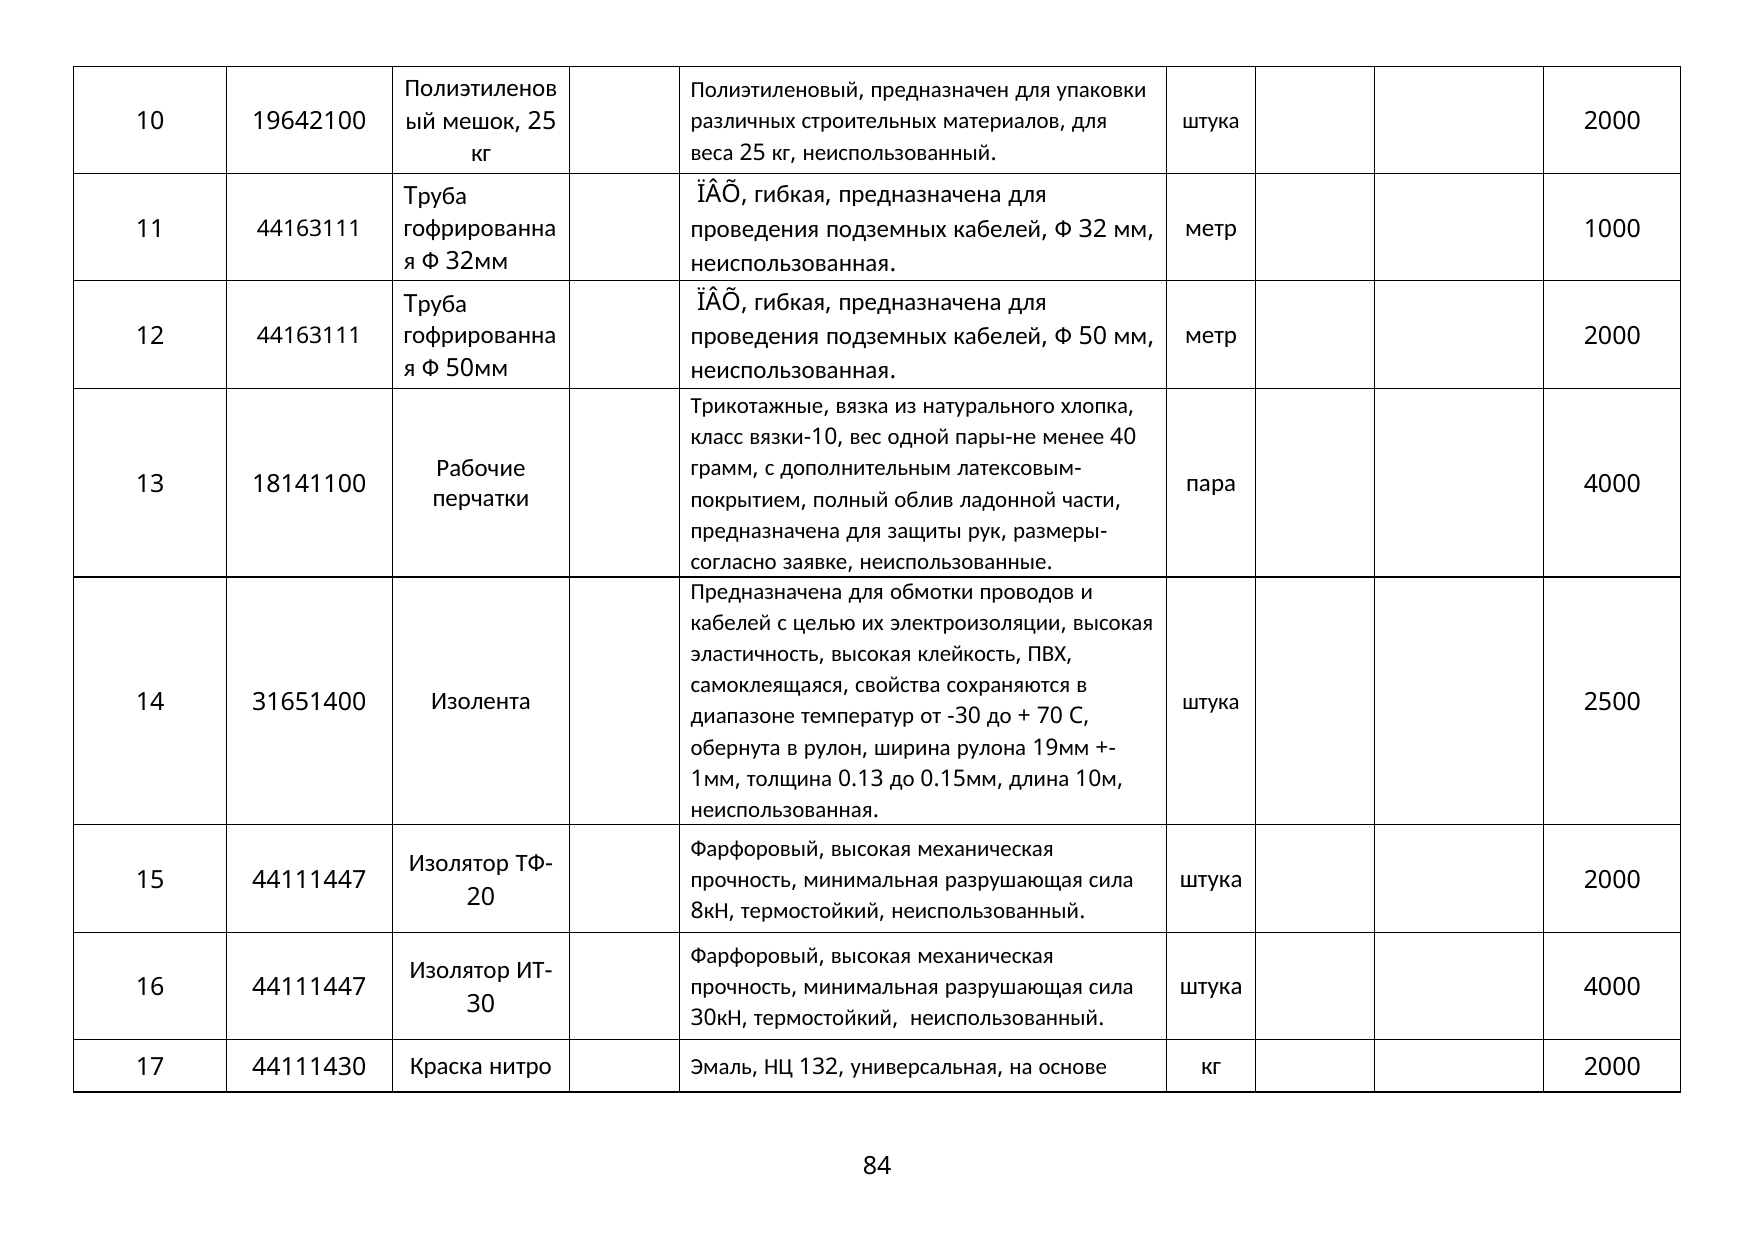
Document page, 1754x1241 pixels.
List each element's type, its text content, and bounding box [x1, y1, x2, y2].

table_cell [570, 389, 679, 576]
table_cell [1256, 67, 1374, 173]
table_cell [1256, 1040, 1374, 1091]
table_cell Рабочие перчатки [393, 389, 569, 576]
table_cell Полиэтиленовый мешок, 25 кг [393, 67, 569, 173]
table_cell 4000 [1544, 933, 1680, 1039]
table_cell [570, 281, 679, 388]
table_cell кг [1167, 1040, 1255, 1091]
table_cell [1256, 174, 1374, 280]
table_cell [1256, 825, 1374, 932]
table_cell 44111447 [227, 825, 392, 932]
table_cell [1375, 67, 1543, 173]
table_cell 13 [74, 389, 226, 576]
table_cell штука [1167, 578, 1255, 824]
table_cell Полиэтиленовый, предназначен для упаковки различных строительных материалов, для веса 25 кг, неиспользованный. [680, 67, 1166, 173]
table_cell [570, 578, 679, 824]
table_cell [570, 67, 679, 173]
table_cell Изолятор ТФ-20 [393, 825, 569, 932]
table_cell [1256, 389, 1374, 576]
table_cell [1375, 933, 1543, 1039]
table_cell 2000 [1544, 1040, 1680, 1091]
table_cell [1375, 1040, 1543, 1091]
table_cell 14 [74, 578, 226, 824]
table_cell 44163111 [227, 174, 392, 280]
table_cell 2000 [1544, 67, 1680, 173]
table_cell ÏÂÕ, гибкая, предназначена для проведения подземных кабелей, Ф 32 мм, неиспользованная. [680, 174, 1166, 280]
table_cell [1375, 174, 1543, 280]
table_cell [570, 1040, 679, 1091]
table_cell [1256, 281, 1374, 388]
table_cell 11 [74, 174, 226, 280]
table_cell 1000 [1544, 174, 1680, 280]
table_cell 2500 [1544, 578, 1680, 824]
table_cell Фарфоровый, высокая механическая прочность, минимальная разрушающая сила 30кН, термостойкий, неиспользованный. [680, 933, 1166, 1039]
table_cell метр [1167, 174, 1255, 280]
table_cell ÏÂÕ, гибкая, предназначена для проведения подземных кабелей, Ф 50 мм, неиспользованная. [680, 281, 1166, 388]
table_cell Предназначена для обмотки проводов и кабелей с целью их электроизоляции, высокая эластичность, высокая клейкость, ПВХ, самоклеящаяся, свойства сохраняются в диапазоне температур от -30 до + 70 C, обернута в рулон, ширина рулона 19мм +-1мм, толщина 0.13 до 0.15мм, длина 10м, неиспользованная. [680, 578, 1166, 824]
table_cell штука [1167, 825, 1255, 932]
table_cell 31651400 [227, 578, 392, 824]
table_cell [1375, 578, 1543, 824]
table_cell Изолятор ИТ-30 [393, 933, 569, 1039]
table_cell 44111430 [227, 1040, 392, 1091]
table_cell 19642100 [227, 67, 392, 173]
table_cell Tруба гофрированная Ф 50мм [393, 281, 569, 388]
table_cell [1256, 578, 1374, 824]
table_cell 44111447 [227, 933, 392, 1039]
table_cell [1256, 933, 1374, 1039]
table_cell [570, 174, 679, 280]
table_cell Трикотажные, вязка из натурального хлопка, класс вязки-10, вес одной пары-не менее 40 грамм, с дополнительным латексовым-покрытием, полный облив ладонной части, предназначена для защиты рук, размеры-согласно заявке, неиспользованные. [680, 389, 1166, 576]
table_cell [570, 933, 679, 1039]
table_cell [1375, 825, 1543, 932]
table_cell [1375, 389, 1543, 576]
table_cell 2000 [1544, 281, 1680, 388]
table_cell Изолента [393, 578, 569, 824]
table_cell 10 [74, 67, 226, 173]
table_cell 15 [74, 825, 226, 932]
table_cell 16 [74, 933, 226, 1039]
table_cell штука [1167, 933, 1255, 1039]
table_cell Краска нитро [393, 1040, 569, 1091]
table_cell штука [1167, 67, 1255, 173]
table_cell Фарфоровый, высокая механическая прочность, минимальная разрушающая сила 8кН, термостойкий, неиспользованный. [680, 825, 1166, 932]
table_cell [680, 1040, 1166, 1091]
table_cell пара [1167, 389, 1255, 576]
table_cell [570, 825, 679, 932]
table_cell [1375, 281, 1543, 388]
table_cell 4000 [1544, 389, 1680, 576]
table_cell 12 [74, 281, 226, 388]
table_cell метр [1167, 281, 1255, 388]
table_cell 18141100 [227, 389, 392, 576]
table_cell 2000 [1544, 825, 1680, 932]
table_cell Tруба гофрированная Ф 32мм [393, 174, 569, 280]
table_cell 17 [74, 1040, 226, 1091]
table_cell 44163111 [227, 281, 392, 388]
